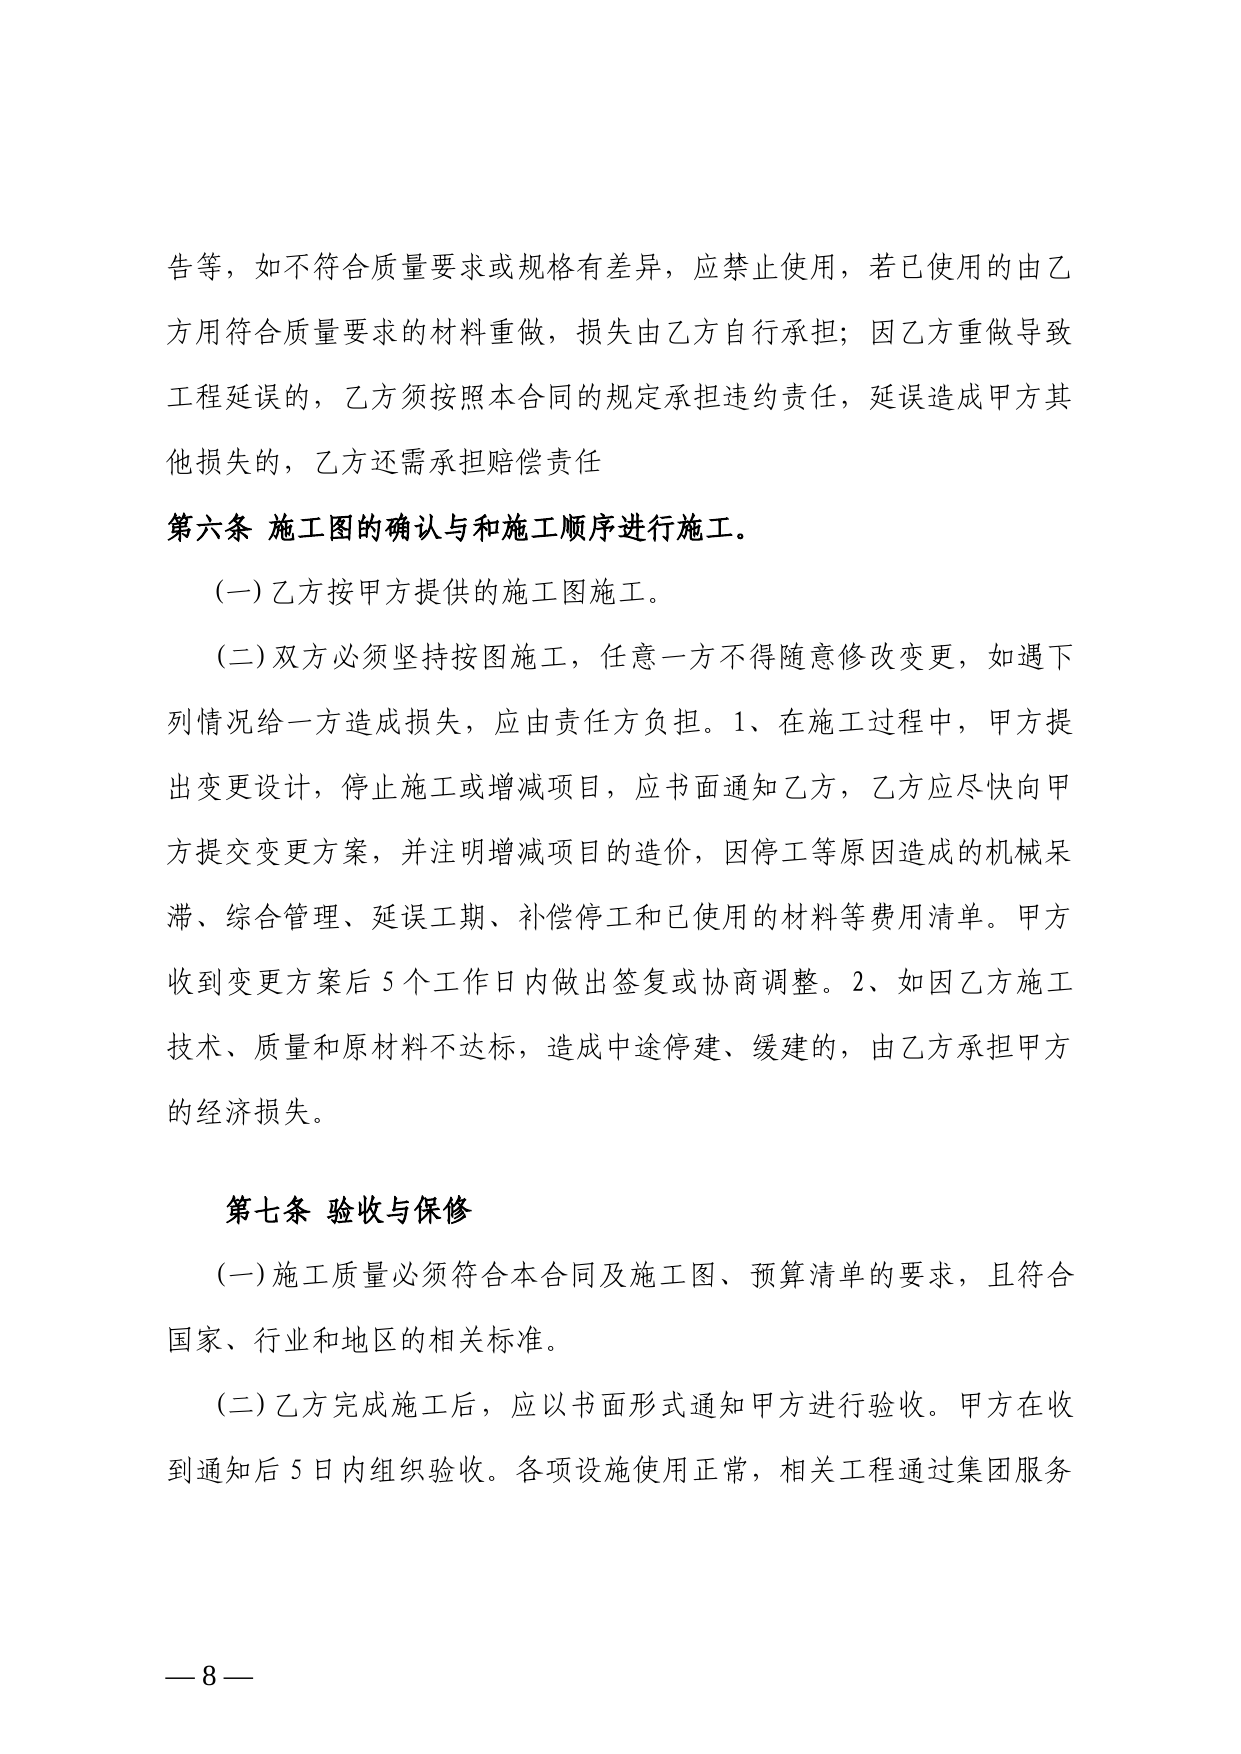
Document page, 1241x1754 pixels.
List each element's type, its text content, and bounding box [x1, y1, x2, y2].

text 第六条 施工图的确认与和施工顺序进行施工。 [165, 493, 1075, 558]
text (二)双方必须坚持按图施工，任意一方不得随意修改变更，如遇下列情况给一方造成损失，应由责任方负担。1、在施工过程中，甲方提出变更设计，停止施工或增减项目，应书面通知乙方，乙方应尽快向甲方提交变更方案，并注明增减项目的造价，因停工等原因造成的机械呆滞、综合管理、延误工期、补偿停工和已使用的材料等费用清单。甲方收到变更方案后5个工作日内做出签复或协商调整。2、如因乙方施工技术、质量和原材料不达标，造成中途停建、缓建的，由乙方承担甲方的经济损失。 [165, 623, 1075, 1143]
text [165, 1370, 1075, 1500]
text (一)乙方按甲方提供的施工图施工。 [165, 558, 1075, 623]
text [165, 233, 1075, 493]
text (一)施工质量必须符合本合同及施工图、预算清单的要求，且符合国家、行业和地区的相关标准。 [165, 1240, 1075, 1370]
text 第七条 验收与保修 [165, 1175, 1075, 1240]
